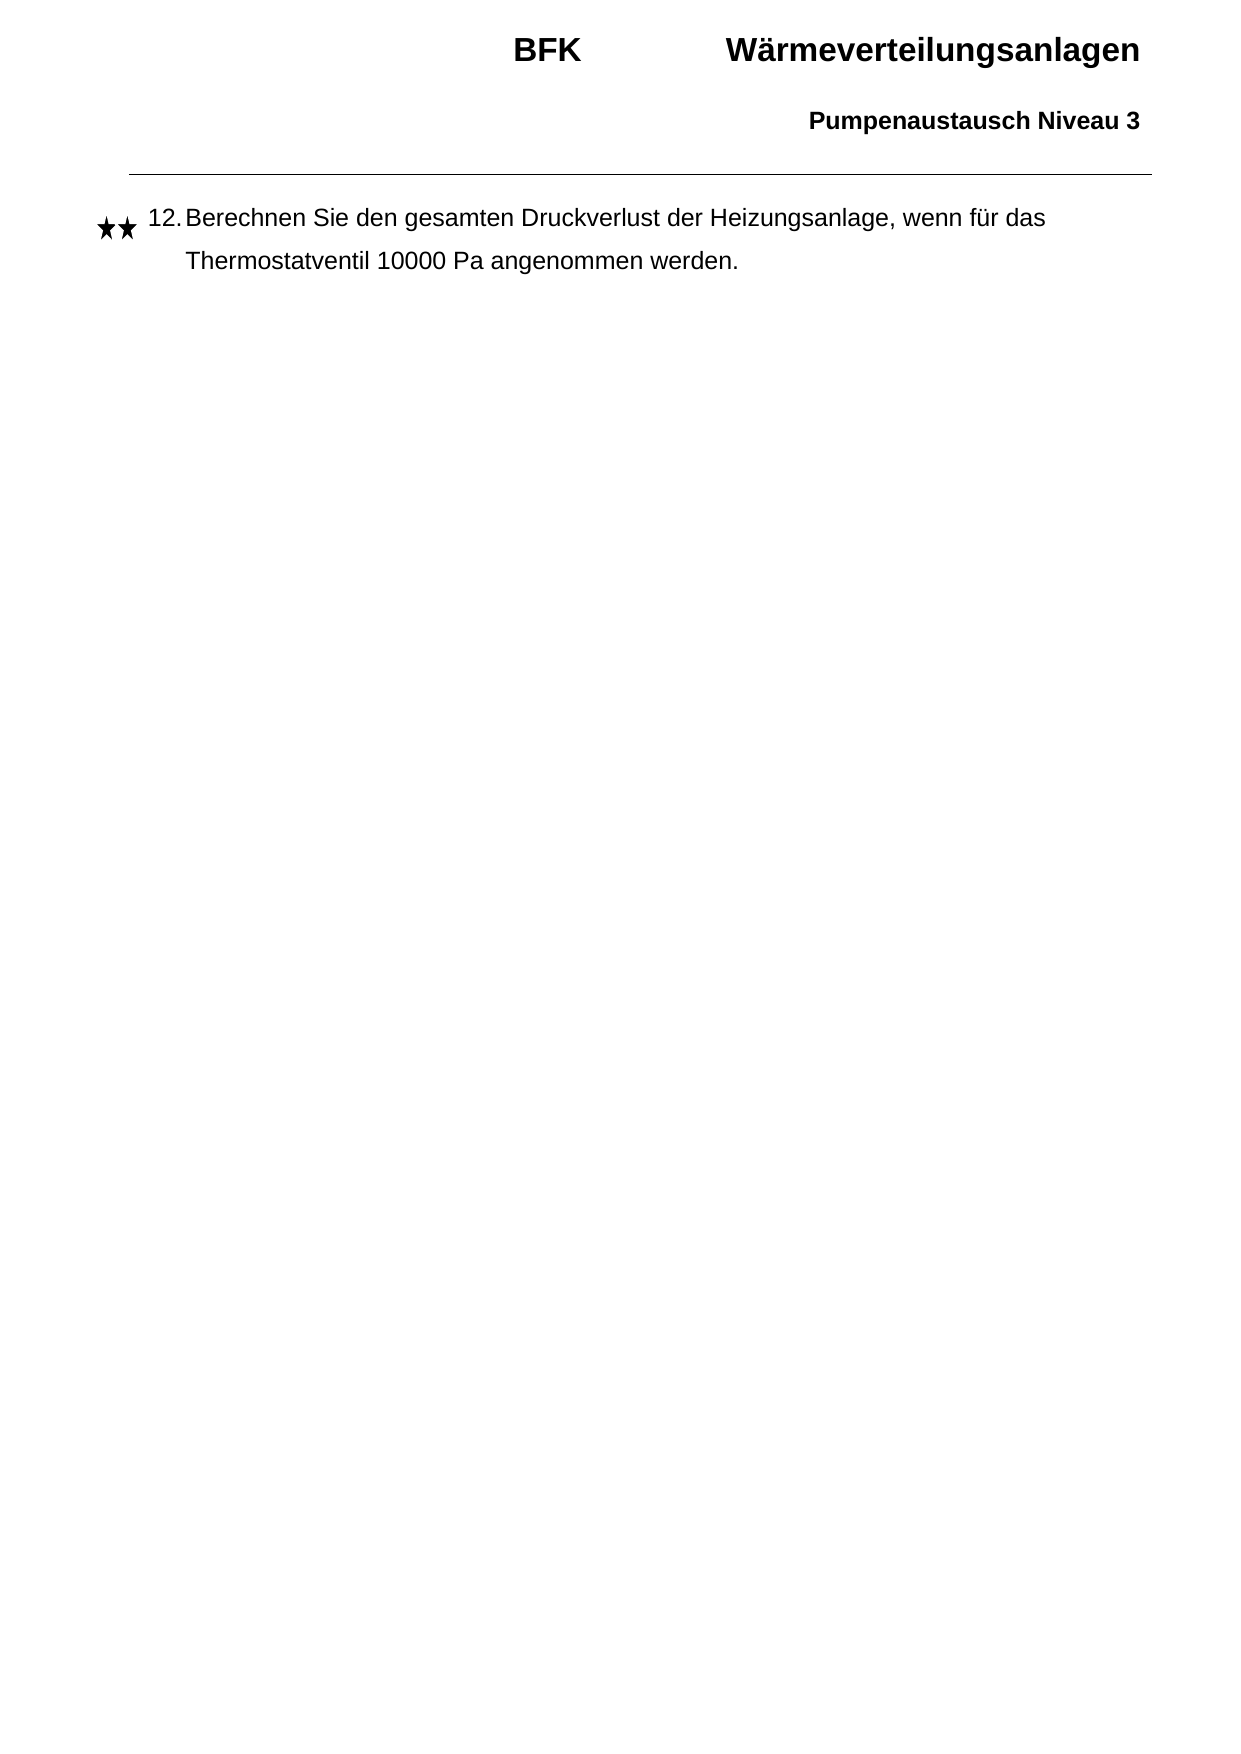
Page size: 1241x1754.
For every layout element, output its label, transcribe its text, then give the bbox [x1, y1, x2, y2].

list Berechnen Sie den gesamten Druckverlust der Heizungsanlage, wenn für das Thermostatventil 10000 Pa angenommen werden. [148, 203, 1093, 275]
